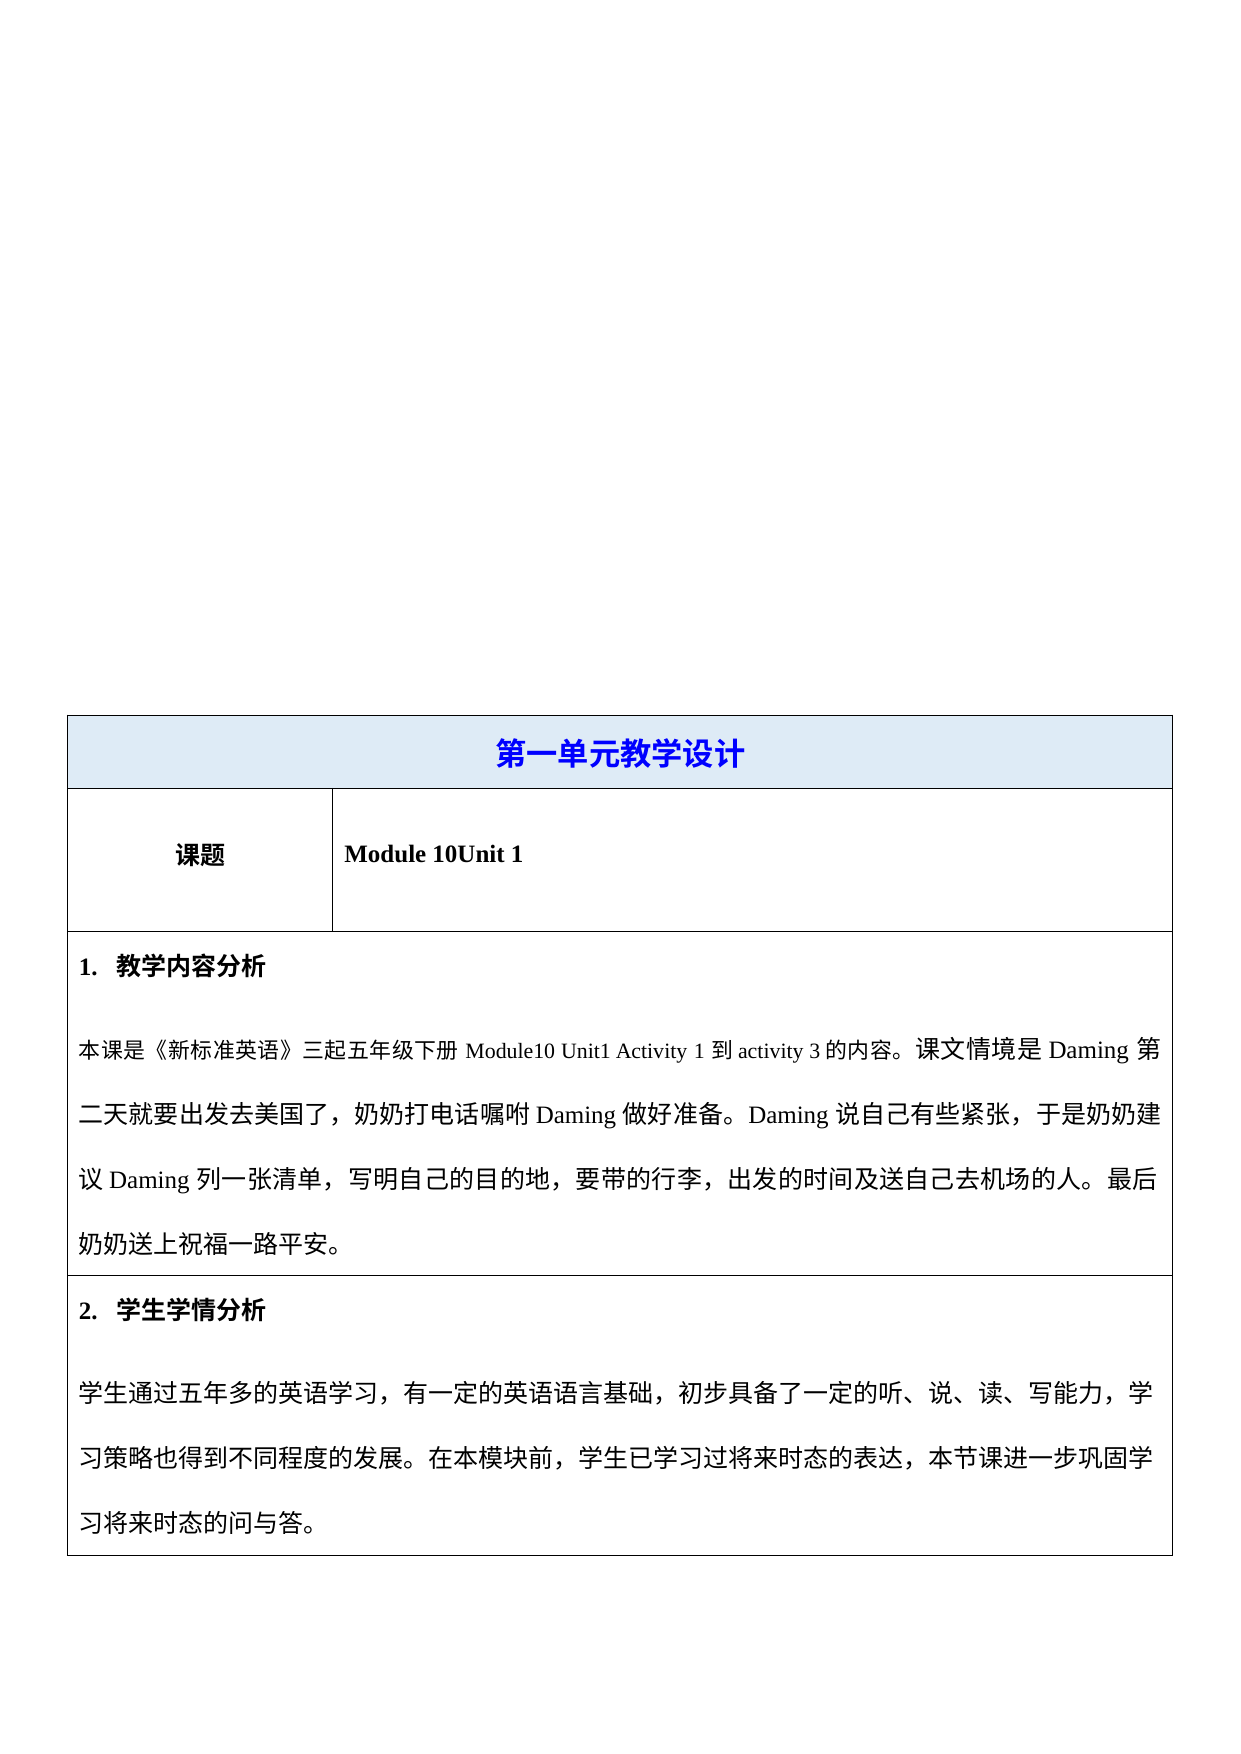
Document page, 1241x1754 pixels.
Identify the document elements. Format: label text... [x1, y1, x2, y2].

table_cell 学生学情分析 学生通过五年多的英语学习，有一定的英语语言基础，初步具备了一定的听、说、读、写能力，学习策略也得到不同程度的发展。在本模块前，学生已学习过将来时态的表达，本节课进一步巩固学习将来时态的问与答。 [68, 1276, 1172, 1554]
table_header 第一单元教学设计 [68, 716, 1172, 788]
table_cell Module 10Unit 1 [333, 789, 1172, 931]
table_cell 课题 [68, 789, 332, 931]
table_cell 教学内容分析 本课是《新标准英语》三起五年级下册Module10 Unit1 Activity 1 到activity 3的内容。课文情境是Daming 第二天就要出发去美国了，奶奶打电话嘱咐Daming 做好准备。Daming 说自己有些紧张，于是奶奶建议Daming 列一张清单，写明自己的目的地，要带的行李，出发的时间及送自己去机场的人。最后奶奶送上祝福一路平安。 [68, 932, 1172, 1275]
